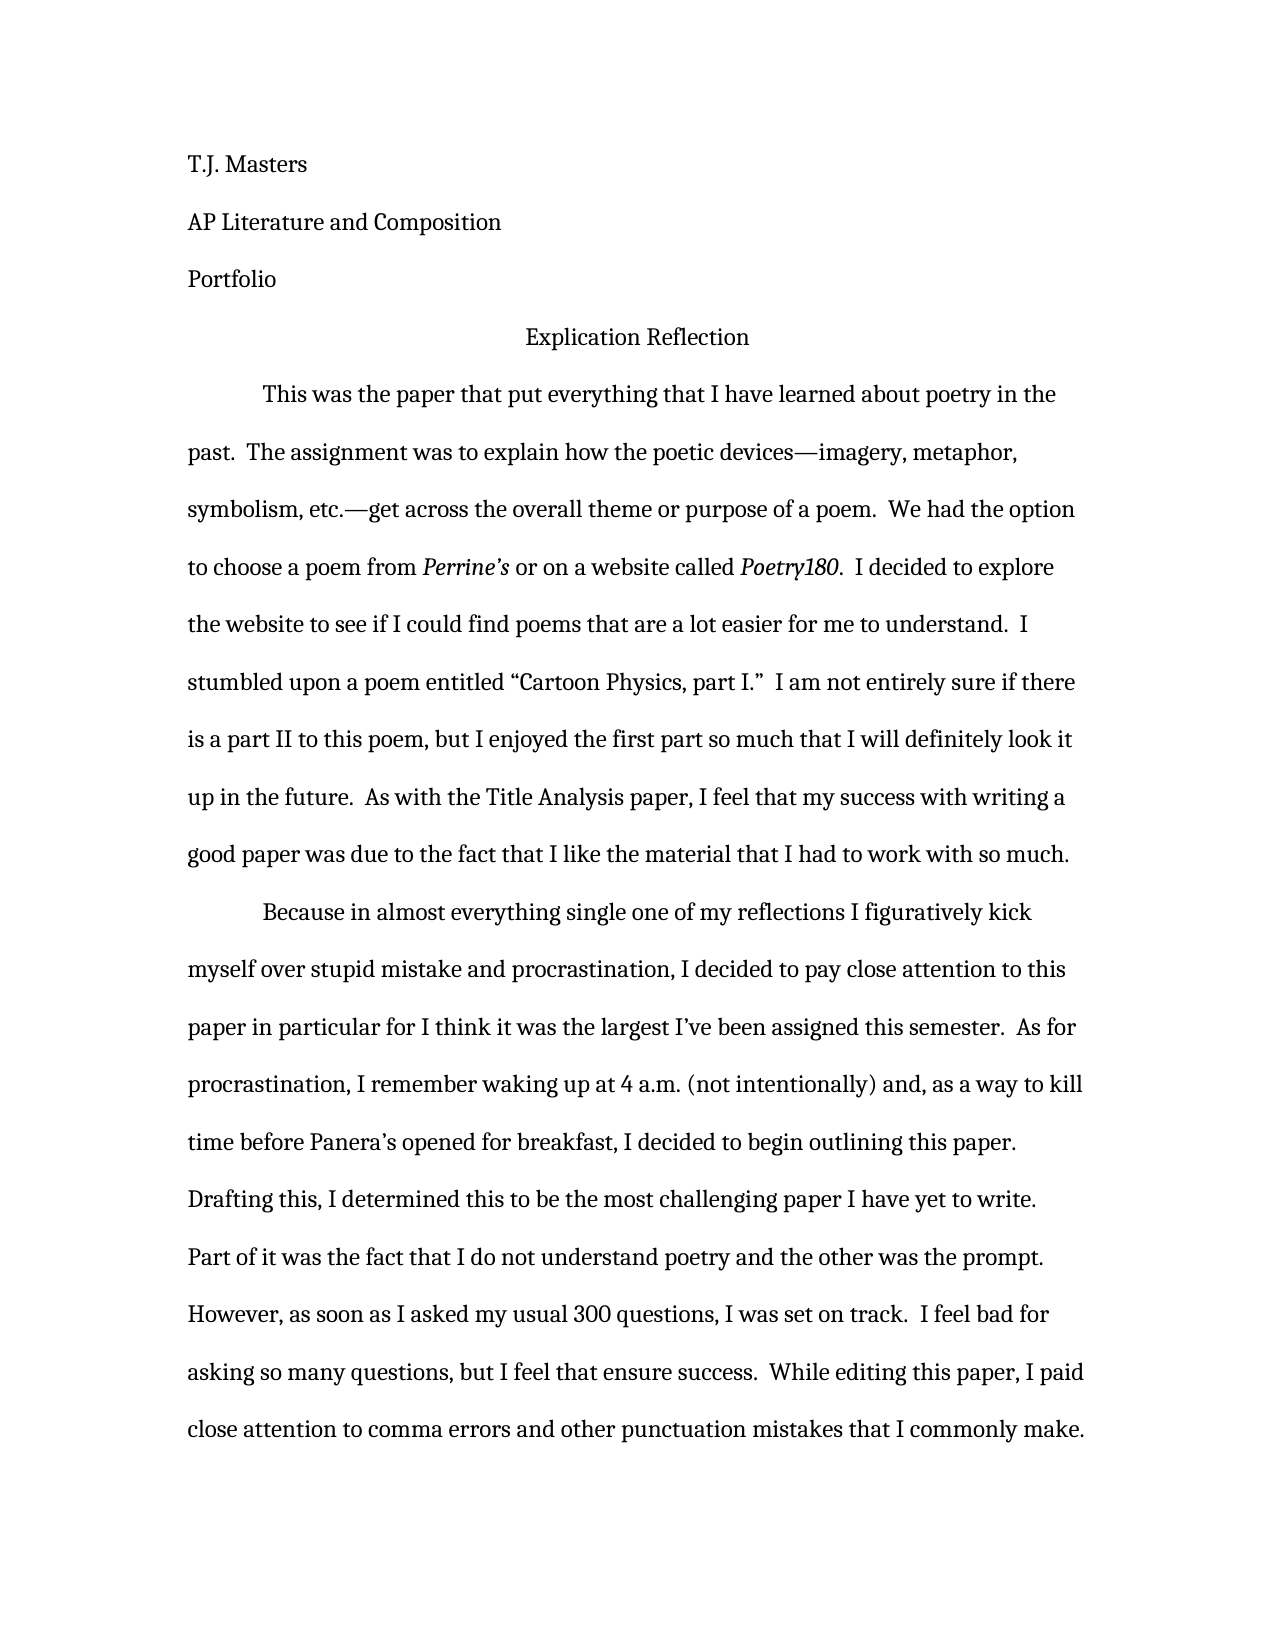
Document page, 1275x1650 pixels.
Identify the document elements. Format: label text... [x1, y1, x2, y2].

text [187, 897, 1087, 1444]
text This was the paper that put everything that I have learned about poetry in the past. The assignment was to explain how the poetic devices—imagery, metaphor, symbolism, etc.—get across the overall theme or purpose of a poem. We had the option to choose a poem from Perrine’s or on a website called Poetry180. I decided to explore the website to see if I could find poems that are a lot easier for me to understand. I stumbled upon a poem entitled “Cartoon Physics, part I.” I am not entirely sure if there is a part II to this poem, but I enjoyed the first part so much that I will definitely look it up in the future. As with the Title Analysis paper, I feel that my success with writing a good paper was due to the fact that I like the material that I had to work with so much. [187, 380, 1087, 869]
text AP Literature and Composition [187, 207, 1087, 236]
text Explication Reflection [187, 322, 1087, 351]
text T.J. Masters [187, 150, 1087, 179]
text Portfolio [187, 265, 1087, 294]
